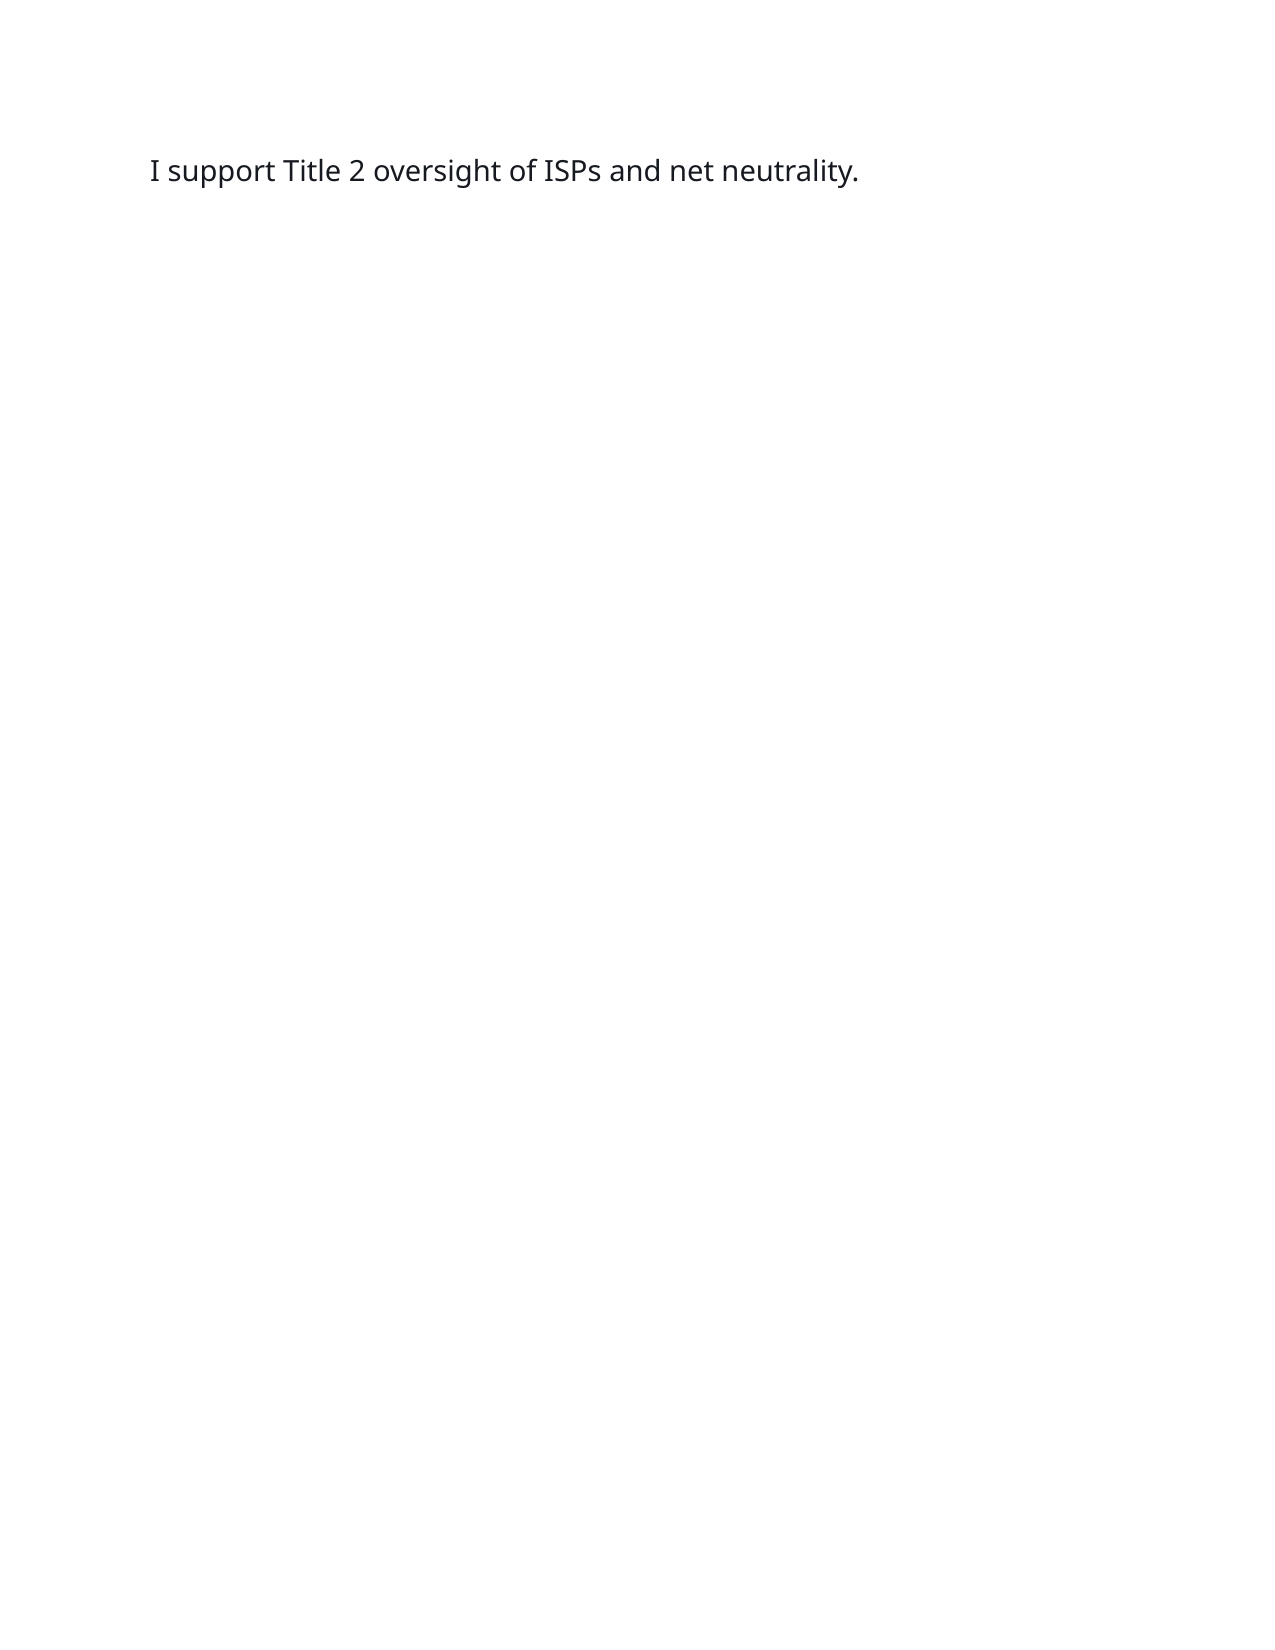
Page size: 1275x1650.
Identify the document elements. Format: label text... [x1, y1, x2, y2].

text I support Title 2 oversight of ISPs and net neutrality. [150, 150, 1125, 190]
